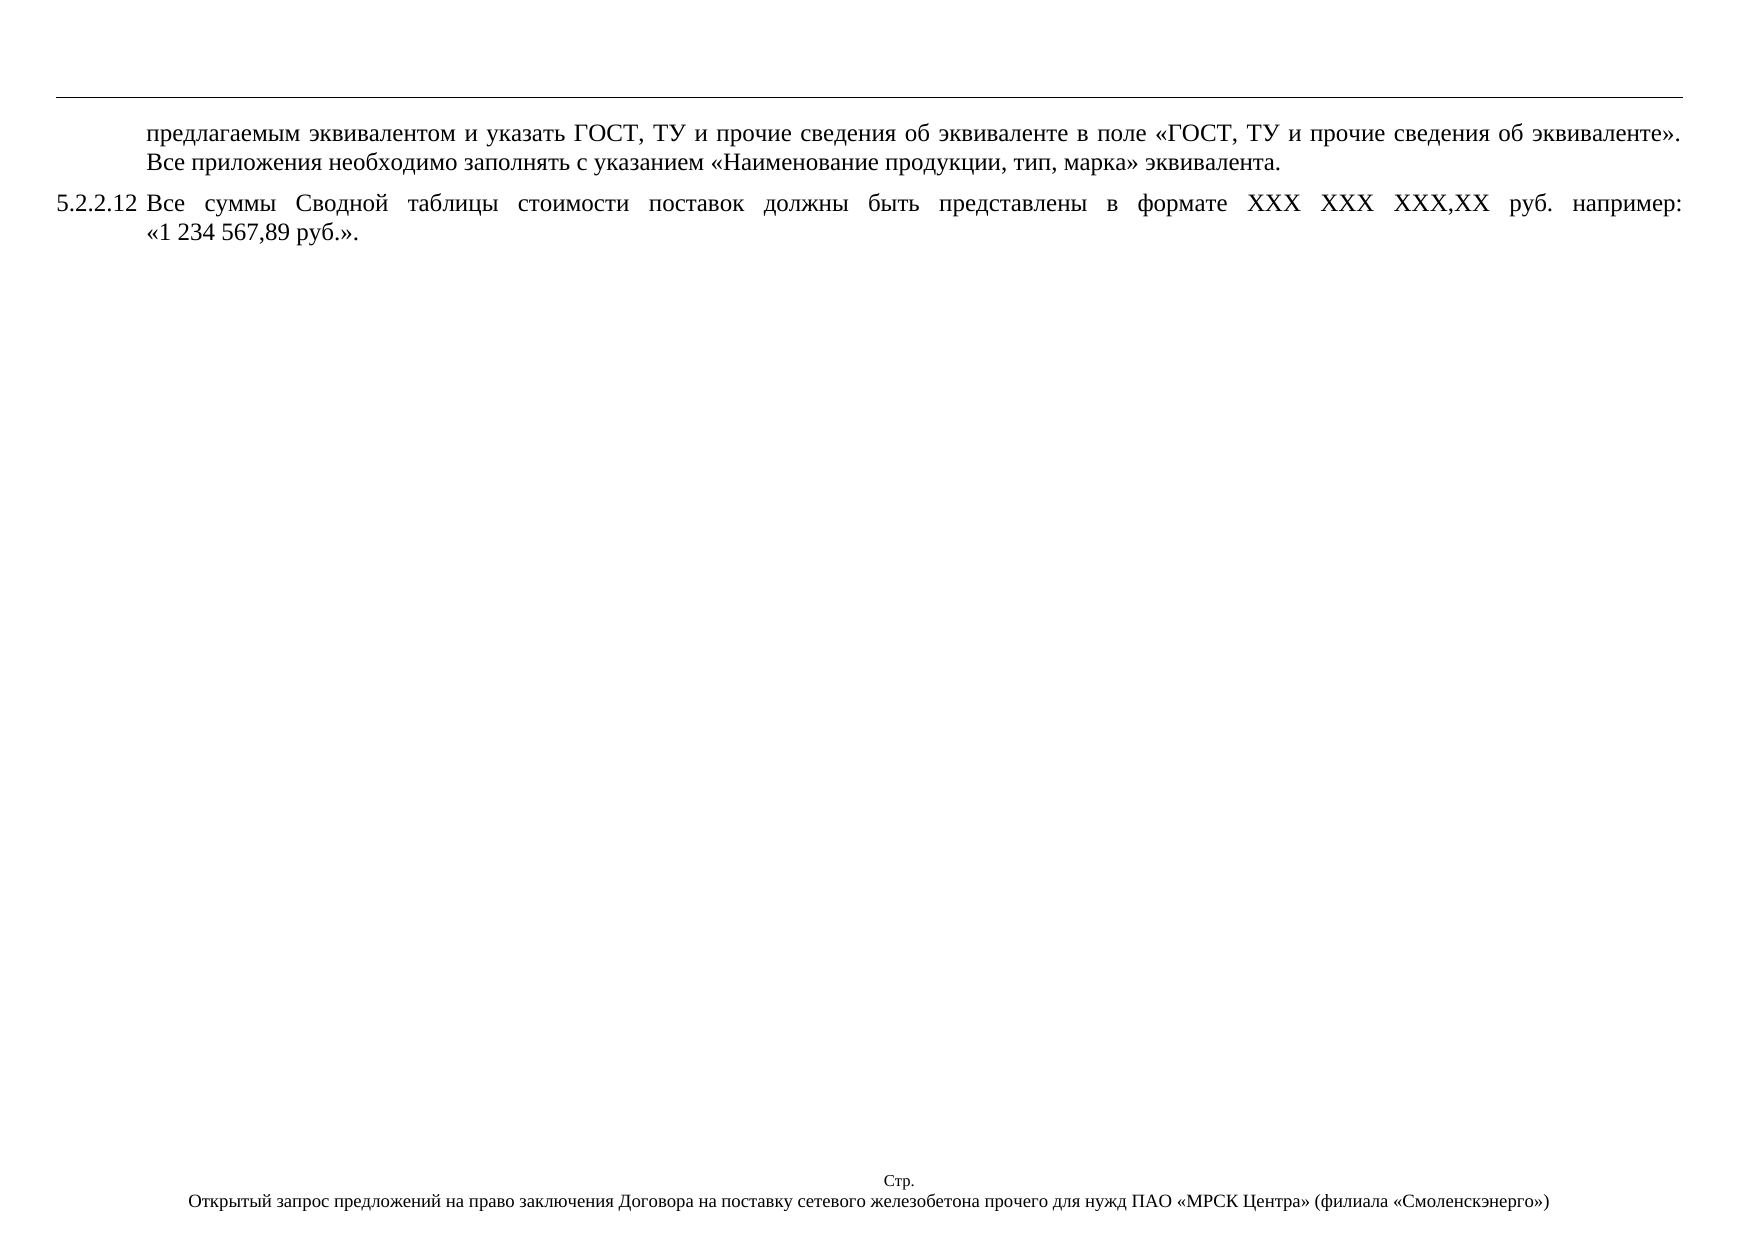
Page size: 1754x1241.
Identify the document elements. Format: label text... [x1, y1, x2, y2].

list Все суммы Сводной таблицы стоимости поставок должны быть представлены в формате XXX XXX XXX,XX руб. например: «1 234 567,89 руб.». [56, 188, 1683, 246]
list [56, 118, 1683, 176]
